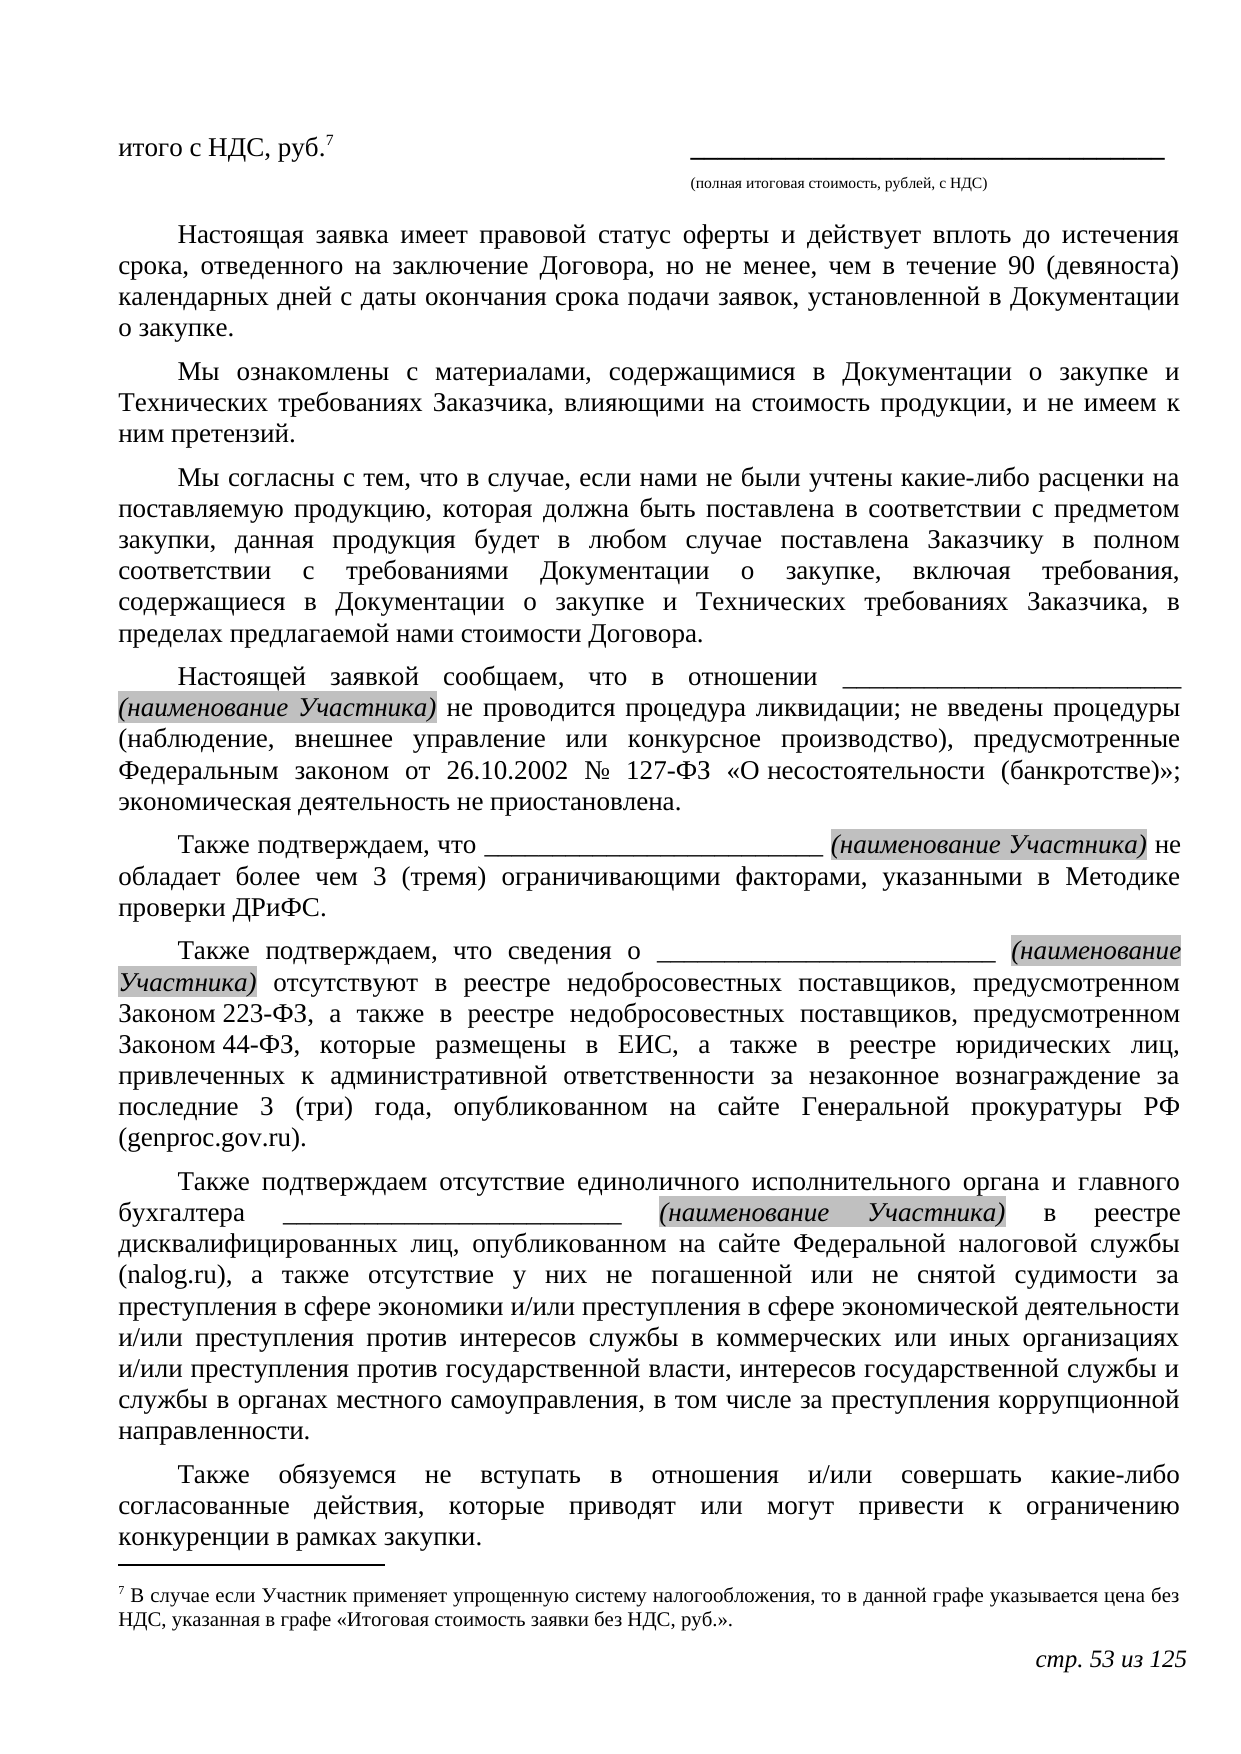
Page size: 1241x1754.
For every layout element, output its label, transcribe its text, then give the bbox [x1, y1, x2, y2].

text Мы согласны с тем, что в случае, если нами не были учтены какие-либо расценки на поставляемую продукцию, которая должна быть поставлена в соответствии с предметом закупки, данная продукция будет в любом случае поставлена Заказчику в полном соответствии с требованиями Документации о закупке, включая требования, содержащиеся в Документации о закупке и Технических требованиях Заказчика, в пределах предлагаемой нами стоимости Договора. [118, 461, 1181, 648]
text Также подтверждаем, что _________________________ (наименование Участника) не обладает более чем 3 (тремя) ограничивающими факторами, указанными в Методике проверки ДРиФС. [118, 828, 1181, 922]
text Также обязуемся не вступать в отношения и/или совершать какие-либо согласованные действия, которые приводят или могут привести к ограничению конкуренции в рамках закупки. [118, 1458, 1181, 1551]
text Также подтверждаем, что сведения о _________________________ (наименование Участника) отсутствуют в реестре недобросовестных поставщиков, предусмотренном Законом 223-ФЗ, а также в реестре недобросовестных поставщиков, предусмотренном Законом 44-ФЗ, которые размещены в ЕИС, а также в реестре юридических лиц, привлеченных к административной ответственности за незаконное вознаграждение за последние 3 (три) года, опубликованном на сайте Генеральной прокуратуры РФ (genproc.gov.ru). [118, 934, 1181, 1152]
text Настоящая заявка имеет правовой статус оферты и действует вплоть до истечения срока, отведенного на заключение Договора, но не менее, чем в течение 90 (девяноста) календарных дней с даты окончания срока подачи заявок, установленной в Документации о закупке. [118, 218, 1181, 342]
text Также подтверждаем отсутствие единоличного исполнительного органа и главного бухгалтера _________________________ (наименование Участника) в реестре дисквалифицированных лиц, опубликованном на сайте Федеральной налоговой службы (nalog.ru), а также отсутствие у них не погашенной или не снятой судимости за преступления в сфере экономики и/или преступления в сфере экономической деятельности и/или преступления против интересов службы в коммерческих или иных организациях и/или преступления против государственной власти, интересов государственной службы и службы в органах местного самоуправления, в том числе за преступления коррупционной направленности. [118, 1165, 1181, 1445]
table_cell итого с НДС, руб. [107, 118, 679, 205]
text Настоящей заявкой сообщаем, что в отношении _________________________ (наименование Участника) не проводится процедура ликвидации; не введены процедуры (наблюдение, внешнее управление или конкурсное производство), предусмотренные Федеральным законом от 26.10.2002 № 127-ФЗ «О несостоятельности (банкротстве)»; экономическая деятельность не приостановлена. [118, 660, 1181, 816]
table_cell ___________________________________ (полная итоговая стоимость, рублей, с НДС) [679, 118, 1185, 205]
text Мы ознакомлены с материалами, содержащимися в Документации о закупке и Технических требованиях Заказчика, влияющими на стоимость продукции, и не имеем к ним претензий. [118, 355, 1181, 448]
